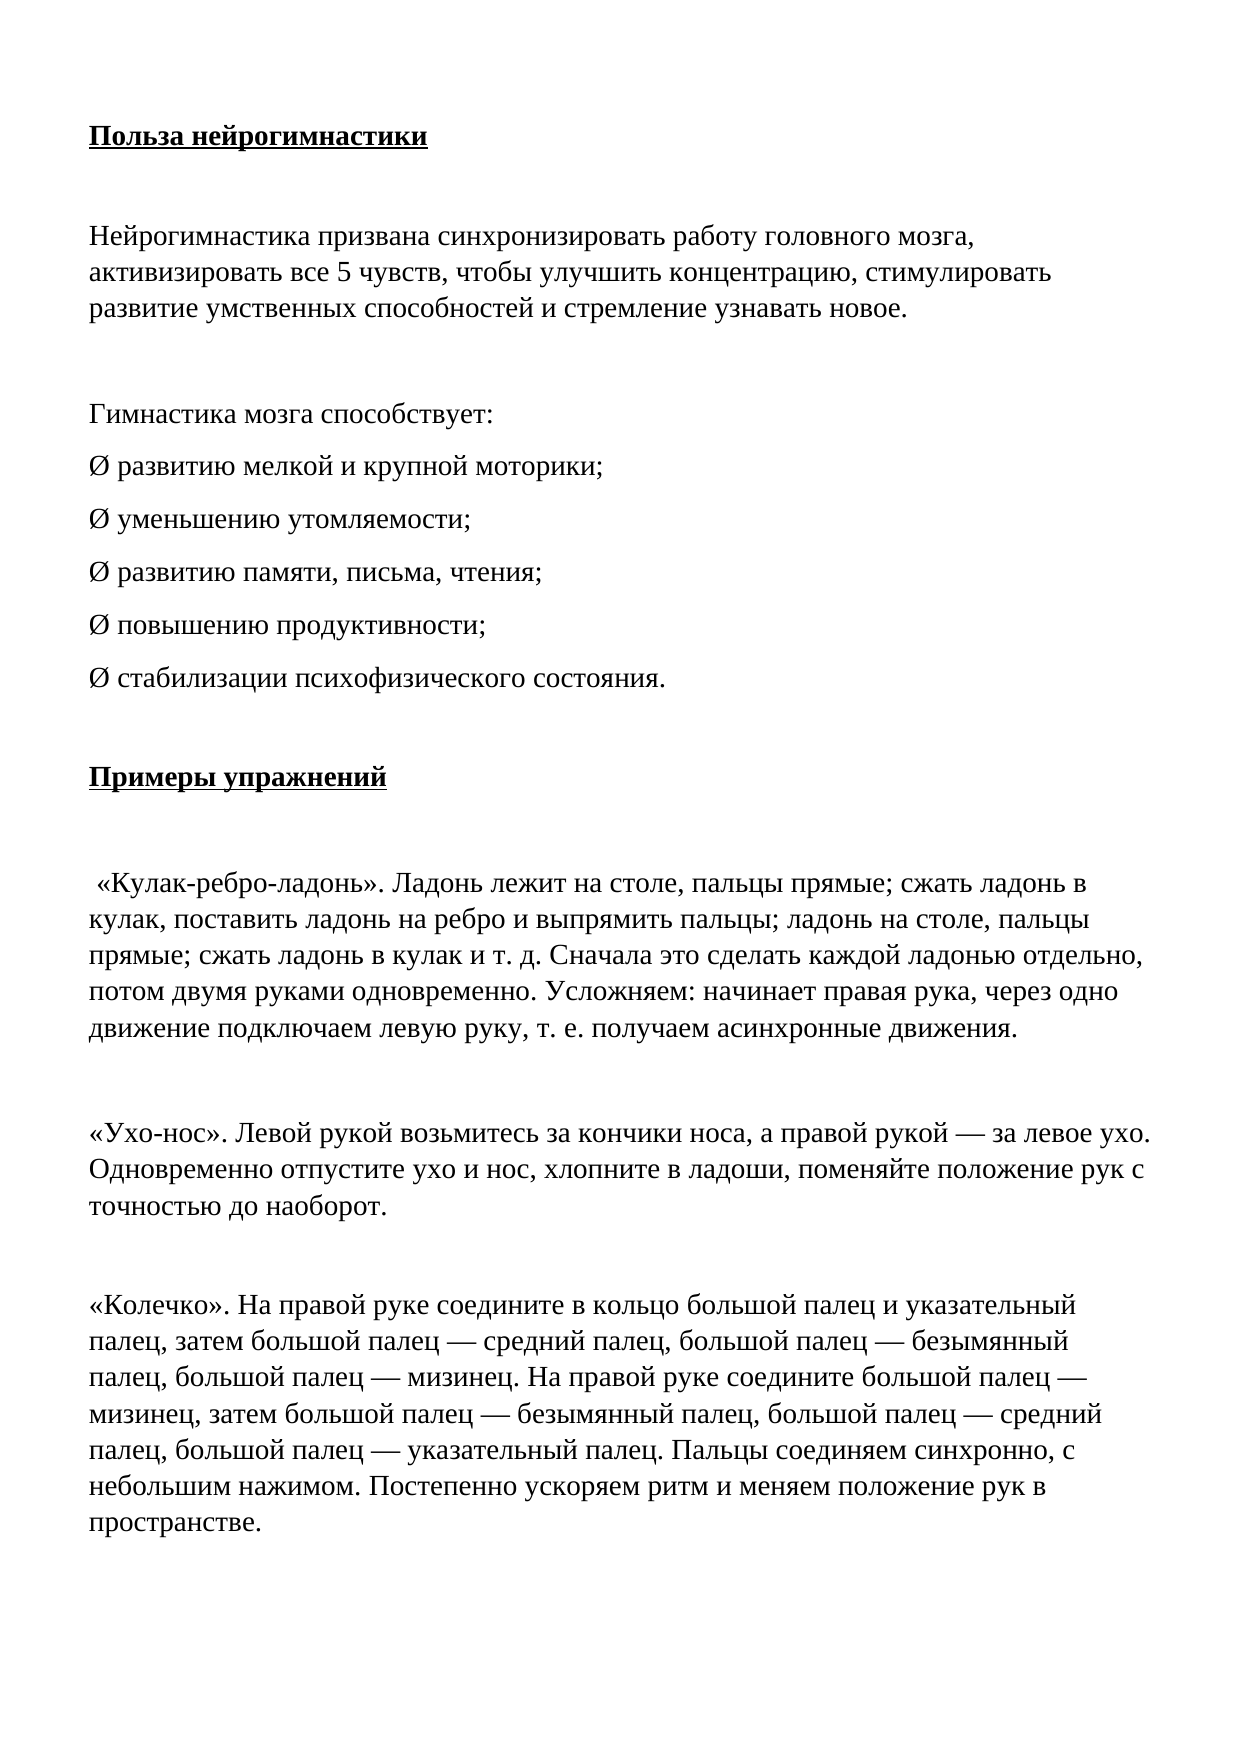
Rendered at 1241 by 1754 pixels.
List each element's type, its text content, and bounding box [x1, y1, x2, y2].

text Ø развитию памяти, письма, чтения; [89, 554, 1152, 588]
text Польза нейрогимнастики [89, 118, 1152, 152]
text Ø развитию мелкой и крупной моторики; [89, 448, 1152, 482]
text «Колечко». На правой руке соедините в кольцо большой палец и указательный палец, затем большой палец — средний палец, большой палец — безымянный палец, большой палец — мизинец. На правой руке соедините большой палец — мизинец, затем большой палец — безымянный палец, большой палец — средний палец, большой палец — указательный палец. Пальцы соединяем синхронно, с небольшим нажимом. Постепенно ускоряем ритм и меняем положение рук в пространстве. [89, 1287, 1152, 1538]
text «Кулак-ребро-ладонь». Ладонь лежит на столе, пальцы прямые; сжать ладонь в кулак, поставить ладонь на ребро и выпрямить пальцы; ладонь на столе, пальцы прямые; сжать ладонь в кулак и т. д. Сначала это сделать каждой ладонью отдельно, потом двумя руками одновременно. Усложняем: начинает правая рука, через одно движение подключаем левую руку, т. е. получаем асинхронные движения. [89, 865, 1152, 1043]
text Нейрогимнастика призвана синхронизировать работу головного мозга, активизировать все 5 чувств, чтобы улучшить концентрацию, стимулировать развитие умственных способностей и стремление узнавать новое. [89, 218, 1152, 324]
text Ø стабилизации психофизического состояния. [89, 660, 1152, 693]
text Ø повышению продуктивности; [89, 607, 1152, 641]
text Ø уменьшению утомляемости; [89, 501, 1152, 535]
text Гимнастика мозга способствует: [89, 396, 1152, 429]
text Примеры упражнений [89, 759, 1152, 793]
text «Ухо-нос». Левой рукой возьмитесь за кончики носа, а правой рукой — за левое ухо. Одновременно отпустите ухо и нос, хлопните в ладоши, поменяйте положение рук с точностью до наоборот. [89, 1115, 1152, 1221]
